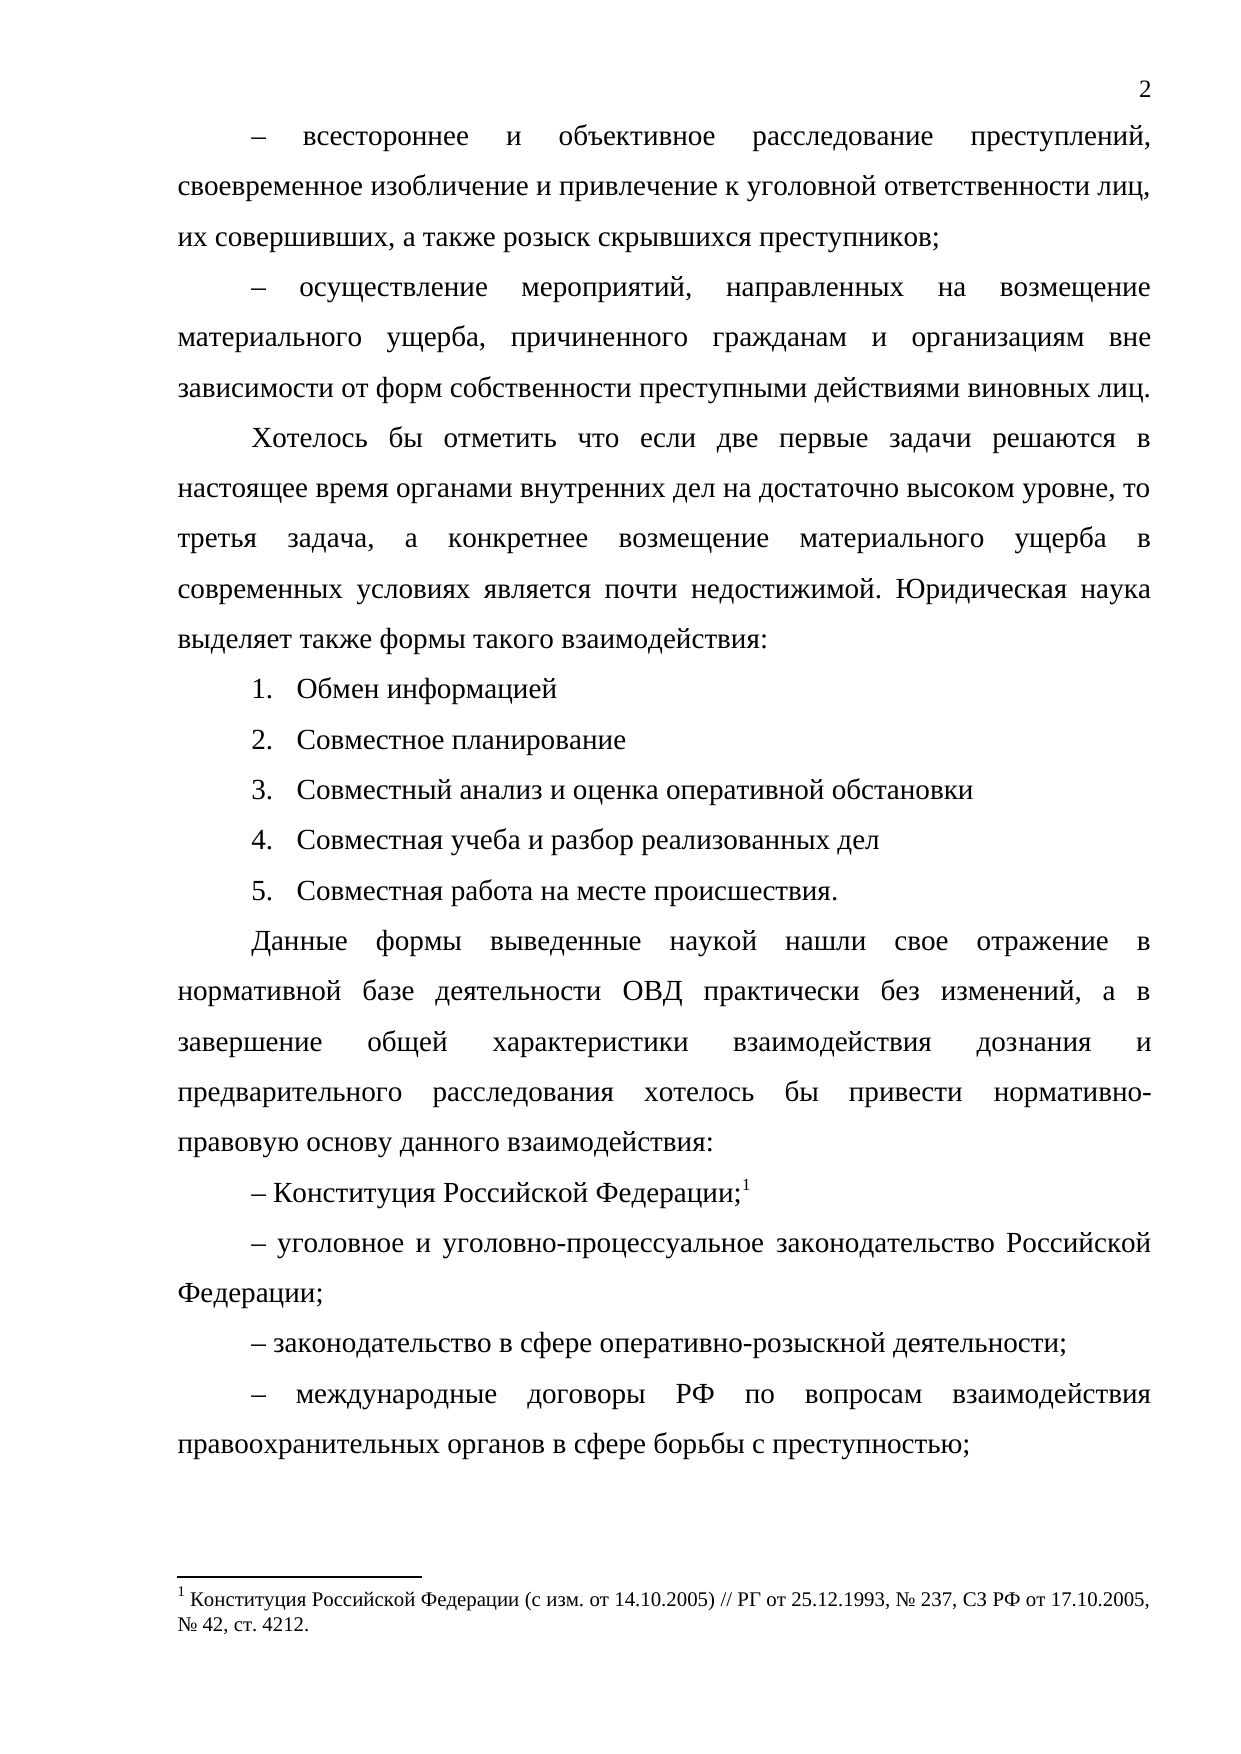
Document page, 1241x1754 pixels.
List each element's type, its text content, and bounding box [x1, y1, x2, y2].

list Обмен информацией [177, 672, 1152, 705]
text Хотелось бы отметить что если две первые задачи решаются в настоящее время органами внутренних дел на достаточно высоком уровне, то третья задача, а конкретнее возмещение материального ущерба в современных условиях является почти недостижимой. Юридическая наука выделяет также формы такого взаимодействия: [177, 420, 1152, 655]
text – международные договоры РФ по вопросам взаимодействия правоохранительных органов в сфере борьбы с преступностью; [177, 1376, 1152, 1460]
text – всестороннее и объективное расследование преступлений, своевременное изобличение и привлечение к уголовной ответственности лиц, их совершивших, а также розыск скрывшихся преступников; [177, 118, 1152, 252]
text – Конституция Российской Федерации; [177, 1175, 1152, 1208]
text Данные формы выведенные наукой нашли свое отражение в нормативной базе деятельности ОВД практически без изменений, а в завершение общей характеристики взаимодействия дознания и предварительного расследования хотелось бы привести нормативно-правовую основу данного взаимодействия: [177, 923, 1152, 1158]
list Совместная учеба и разбор реализованных дел [177, 822, 1152, 856]
list Совместное планирование [177, 722, 1152, 755]
text – законодательство в сфере оперативно-розыскной деятельности; [177, 1326, 1152, 1359]
text – осуществление мероприятий, направленных на возмещение материального ущерба, причиненного гражданам и организациям вне зависимости от форм собственности преступными действиями виновных лиц. [177, 269, 1152, 403]
list Совместная работа на месте происшествия. [177, 873, 1152, 906]
text – уголовное и уголовно-процессуальное законодательство Российской Федерации; [177, 1225, 1152, 1309]
list Совместный анализ и оценка оперативной обстановки [177, 772, 1152, 806]
